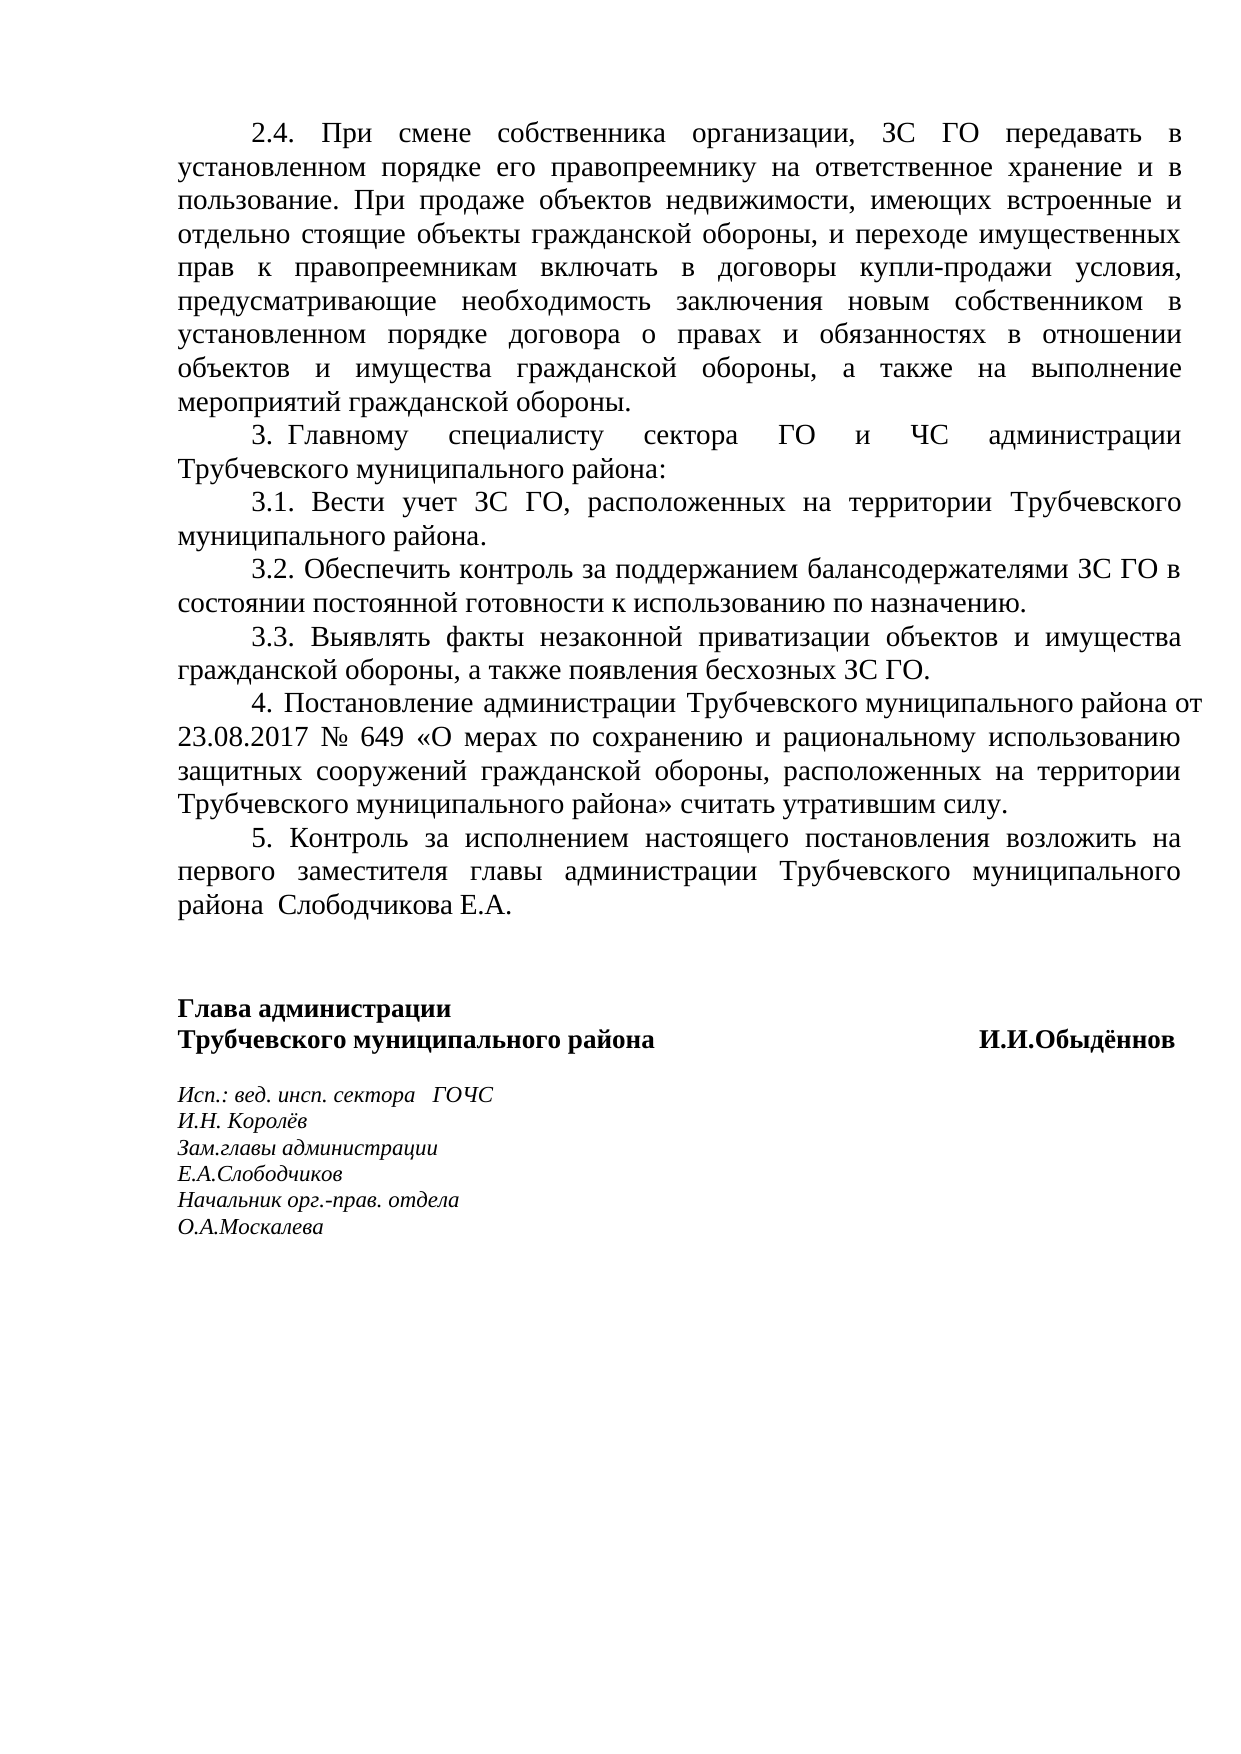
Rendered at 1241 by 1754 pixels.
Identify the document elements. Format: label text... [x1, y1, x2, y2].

text И.Н. Королёв [177, 1107, 1205, 1134]
text 23.08.2017 № 649 «О мерах по сохранению и рациональному использованию защитных сооружений гражданской обороны, расположенных на территории Трубчевского муниципального района» считать утратившим силу. [177, 719, 1181, 820]
text Е.А.Слободчиков [177, 1160, 1205, 1186]
text Исп.: вед. инсп. сектора ГОЧС [177, 1081, 1205, 1107]
text Глава администрации [177, 992, 1205, 1023]
text Зам.главы администрации [177, 1134, 1205, 1160]
list Главному специалисту сектора ГО и ЧС администрации Трубчевского муниципального района: [177, 417, 1182, 484]
text Трубчевского муниципального района И.И.Обыдённов [177, 1023, 1205, 1054]
list При смене собственника организации, ЗС ГО передавать в установленном порядке его правопреемнику на ответственное хранение и в пользование. При продаже объектов недвижимости, имеющих встроенные и отдельно стоящие объекты гражданской обороны, и переходе имущественных прав к правопреемникам включать в договоры купли-продажи условия, предусматривающие необходимость заключения новым собственником в установленном порядке договора о правах и обязанностях в отношении объектов и имущества гражданской обороны, а также на выполнение мероприятий гражданской обороны. [177, 115, 1182, 417]
text О.А.Москалева [177, 1213, 1205, 1239]
list Выявлять факты незаконной приватизации объектов и имущества гражданской обороны, а также появления бесхозных ЗС ГО. [177, 619, 1181, 686]
list Контроль за исполнением настоящего постановления возложить на первого заместителя главы администрации Трубчевского муниципального района Слободчикова Е.А. [177, 820, 1181, 921]
text Начальник орг.-прав. отдела [177, 1186, 1205, 1213]
list Вести учет ЗС ГО, расположенных на территории Трубчевского муниципального района. [177, 484, 1182, 552]
list Постановление администрации Трубчевского муниципального района от [251, 686, 1205, 719]
list Обеспечить контроль за поддержанием балансодержателями ЗС ГО в состоянии постоянной готовности к использованию по назначению. [177, 552, 1181, 619]
